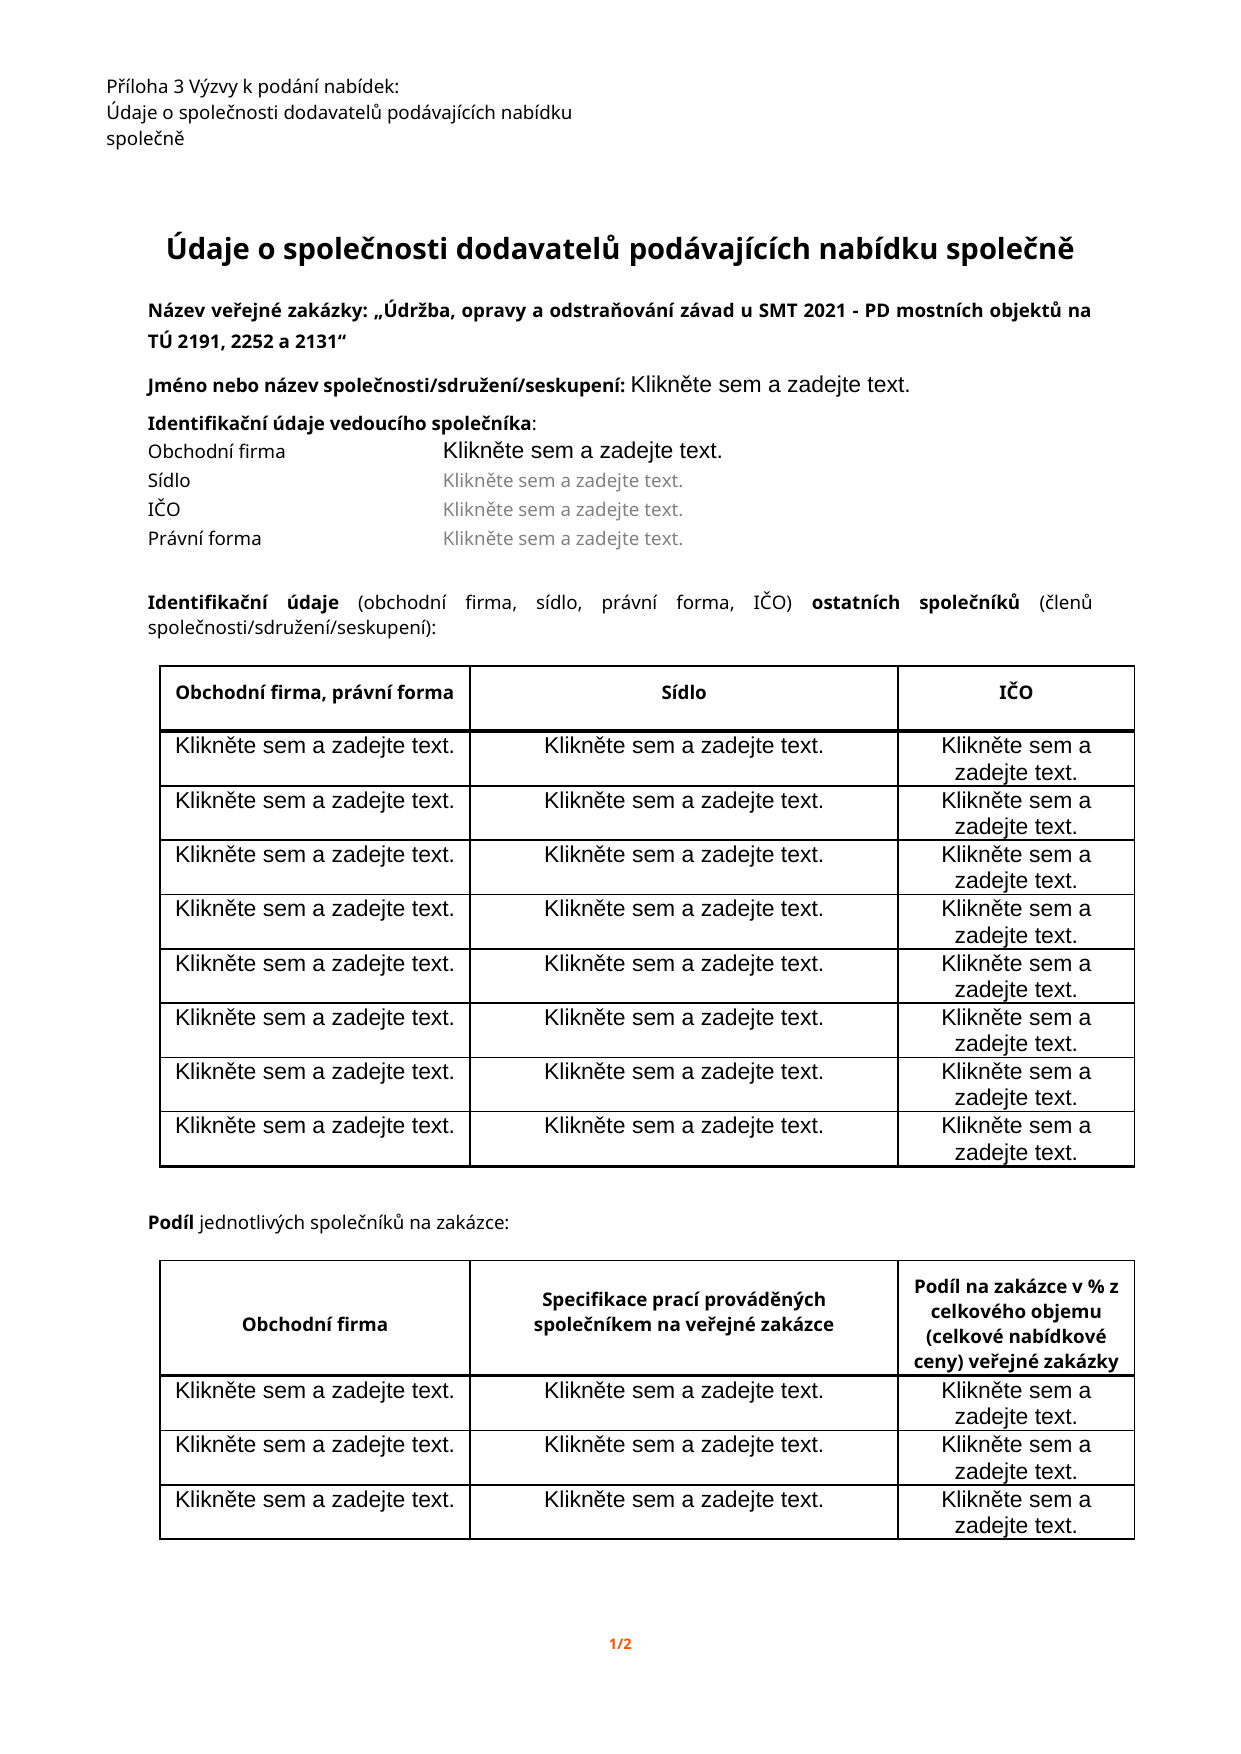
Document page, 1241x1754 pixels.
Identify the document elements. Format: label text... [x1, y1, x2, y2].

title Údaje o společnosti dodavatelů podávajících nabídku společně [148, 228, 1093, 268]
table_header Obchodní firma, právní forma [161, 667, 469, 729]
text Podíl jednotlivých společníků na zakázce: [148, 1210, 1093, 1260]
text Právní forma [148, 523, 1093, 552]
text Identifikační údaje (obchodní firma, sídlo, právní forma, IČO) ostatních společníků (členů společnosti/sdružení/seskupení): [148, 590, 1093, 640]
text Obchodní firma [148, 436, 1093, 465]
text Jméno nebo název společnosti/sdružení/seskupení: [148, 367, 1093, 398]
text Název veřejné zakázky: „Údržba, opravy a odstraňování závad u SMT 2021 - PD mostních objektů na TÚ 2191, 2252 a 2131“ [148, 293, 1093, 355]
table_header Podíl na zakázce v % z celkového objemu (celkové nabídkové ceny) veřejné zakázky [899, 1261, 1134, 1374]
table_header Specifikace prací prováděných společníkem na veřejné zakázce [471, 1261, 897, 1374]
text Identifikační údaje vedoucího společníka: [148, 411, 1093, 436]
text Sídlo [148, 465, 1093, 494]
table_header Sídlo [471, 667, 897, 729]
table_header IČO [899, 667, 1134, 729]
table_header Obchodní firma [161, 1261, 469, 1374]
text IČO [148, 494, 1093, 523]
